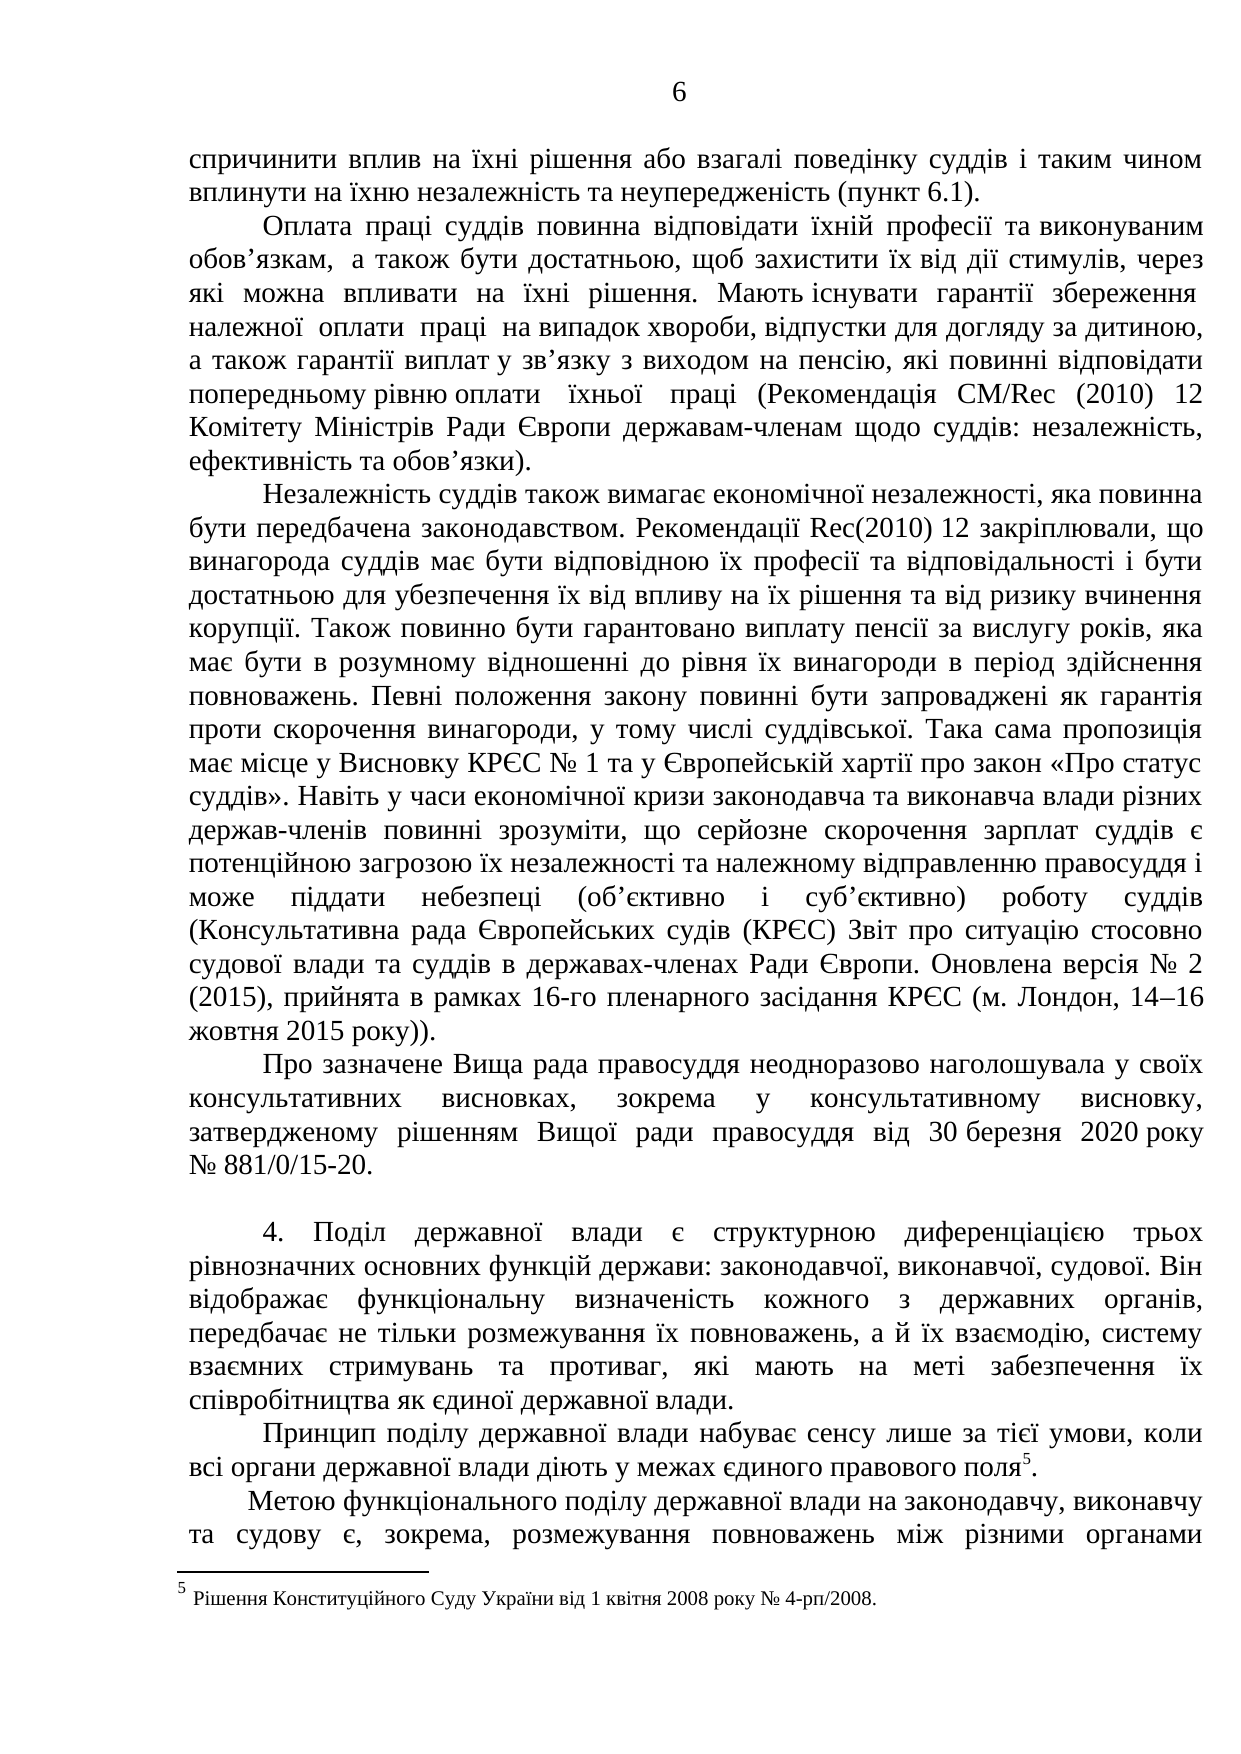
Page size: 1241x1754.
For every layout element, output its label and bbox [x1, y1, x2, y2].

table_header [177, 141, 1215, 1550]
